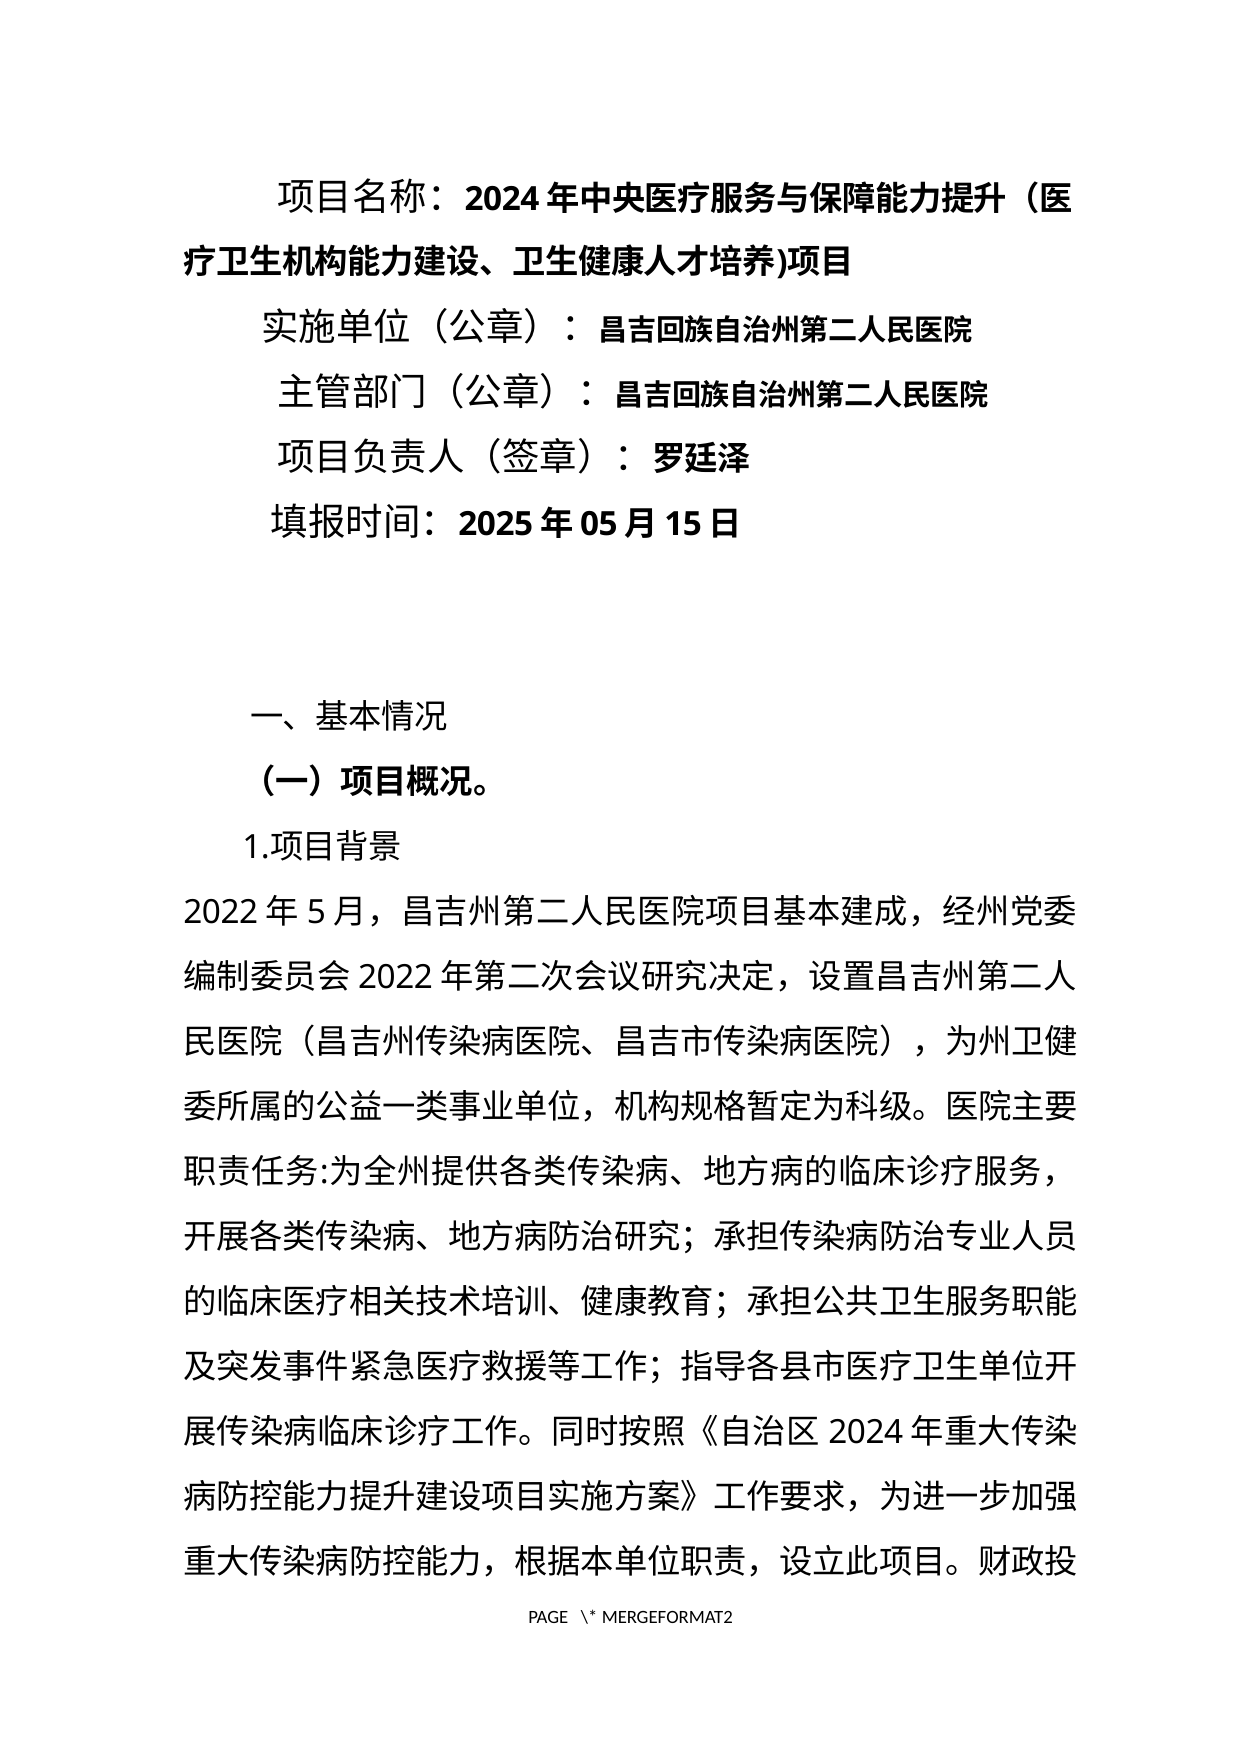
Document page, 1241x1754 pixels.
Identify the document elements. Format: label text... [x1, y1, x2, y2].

text （一）项目概况。 [183, 747, 1078, 812]
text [183, 812, 1078, 1592]
text 项目负责人（签章）：罗廷泽 [183, 422, 1078, 487]
text 主管部门（公章）：昌吉回族自治州第二人民医院 [183, 357, 1078, 422]
text 一、基本情况 [183, 682, 1078, 747]
text 填报时间：2025年05月15日 [211, 487, 1078, 552]
text 实施单位（公章）：昌吉回族自治州第二人民医院 [183, 292, 1078, 357]
text 项目名称：2024年中央医疗服务与保障能力提升（医疗卫生机构能力建设、卫生健康人才培养)项目 [183, 162, 1078, 292]
